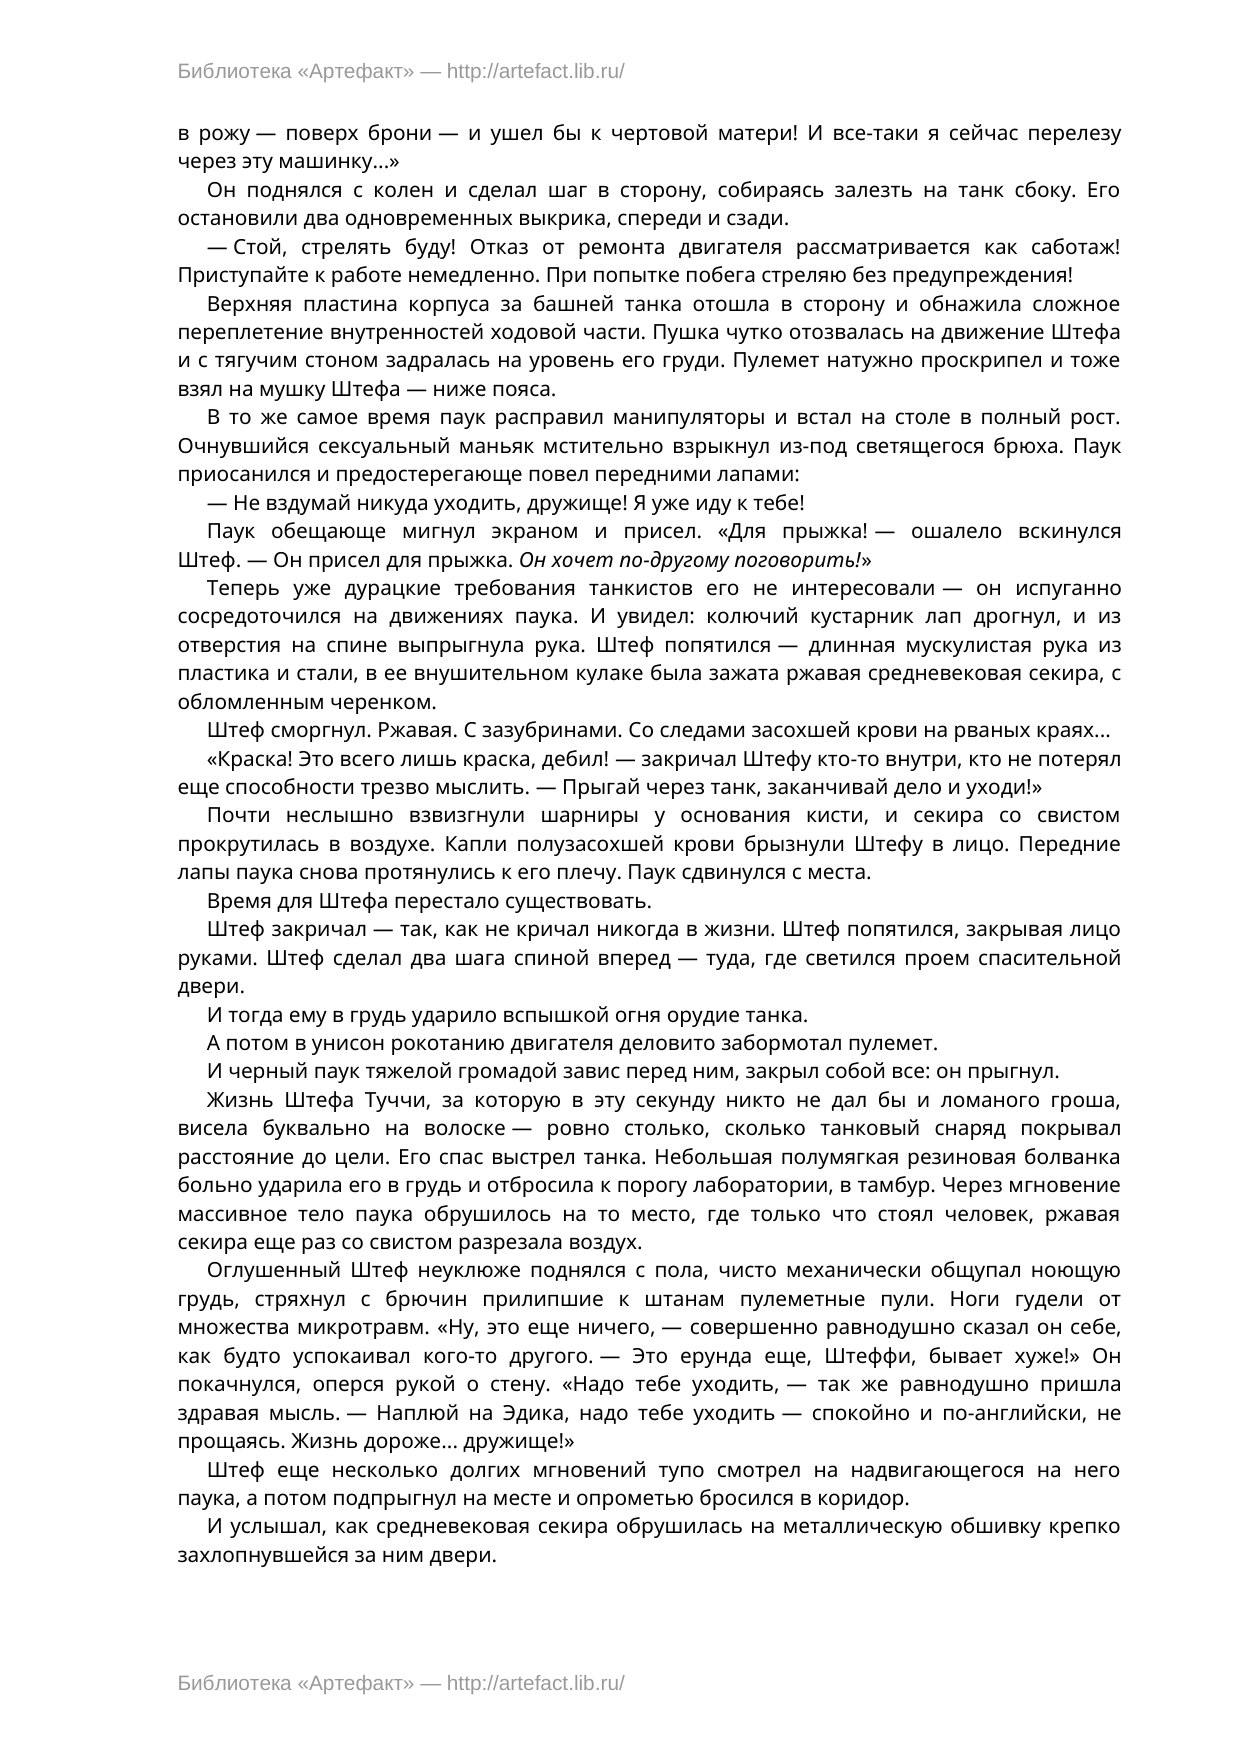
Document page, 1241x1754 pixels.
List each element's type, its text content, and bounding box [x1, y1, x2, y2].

text Штеф сморгнул. Ржавая. С зазубринами. Со следами засохшей крови на рваных краях... [177, 715, 1122, 744]
text И услышал, как средневековая секира обрушилась на металлическую обшивку крепко захлопнувшейся за ним двери. [177, 1512, 1122, 1568]
text В то же самое время паук расправил манипуляторы и встал на столе в полный рост. Очнувшийся сексуальный маньяк мстительно взрыкнул из-под светящегося брюха. Паук приосанился и предостерегающе повел передними лапами: [177, 402, 1122, 488]
text И черный паук тяжелой громадой завис перед ним, закрыл собой все: он прыгнул. [177, 1057, 1122, 1085]
text — Стой, стрелять буду! Отказ от ремонта двигателя рассматривается как саботаж! Приступайте к работе немедленно. При попытке побега стреляю без предупреждения! [177, 232, 1122, 289]
text Он поднялся с колен и сделал шаг в сторону, собираясь залезть на танк сбоку. Его остановили два одновременных выкрика, спереди и сзади. [177, 175, 1122, 232]
text Штеф еще несколько долгих мгновений тупо смотрел на надвигающегося на него паука, а потом подпрыгнул на месте и опрометью бросился в коридор. [177, 1455, 1122, 1512]
text Время для Штефа перестало существовать. [177, 886, 1122, 914]
text Верхняя пластина корпуса за башней танка отошла в сторону и обнажила сложное переплетение внутренностей ходовой части. Пушка чутко отозвалась на движение Штефа и с тягучим стоном задралась на уровень его груди. Пулемет натужно проскрипел и тоже взял на мушку Штефа — ниже пояса. [177, 289, 1122, 402]
text — Не вздумай никуда уходить, дружище! Я уже иду к тебе! [177, 488, 1122, 516]
text Почти неслышно взвизгнули шарниры у основания кисти, и секира со свистом прокрутилась в воздухе. Капли полузасохшей крови брызнули Штефу в лицо. Передние лапы паука снова протянулись к его плечу. Паук сдвинулся с места. [177, 801, 1122, 886]
text Оглушенный Штеф неуклюже поднялся с пола, чисто механически общупал ноющую грудь, стряхнул с брючин прилипшие к штанам пулеметные пули. Ноги гудели от множества микротравм. «Ну, это еще ничего, — совершенно равнодушно сказал он себе, как будто успокаивал кого-то другого. — Это ерунда еще, Штеффи, бывает хуже!» Он покачнулся, оперся рукой о стену. «Надо тебе уходить, — так же равнодушно пришла здравая мысль. — Наплюй на Эдика, надо тебе уходить — спокойно и по-английски, не прощаясь. Жизнь дороже... дружище!» [177, 1256, 1122, 1455]
text А потом в унисон рокотанию двигателя деловито забормотал пулемет. [177, 1028, 1122, 1057]
text Штеф закричал — так, как не кричал никогда в жизни. Штеф попятился, закрывая лицо руками. Штеф сделал два шага спиной вперед — туда, где светился проем спасительной двери. [177, 914, 1122, 1000]
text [177, 118, 1122, 175]
text И тогда ему в грудь ударило вспышкой огня орудие танка. [177, 1000, 1122, 1028]
text Жизнь Штефа Туччи, за которую в эту секунду никто не дал бы и ломаного гроша, висела буквально на волоске — ровно столько, сколько танковый снаряд покрывал расстояние до цели. Его спас выстрел танка. Небольшая полумягкая резиновая болванка больно ударила его в грудь и отбросила к порогу лаборатории, в тамбур. Через мгновение массивное тело паука обрушилось на то место, где только что стоял человек, ржавая секира еще раз со свистом разрезала воздух. [177, 1085, 1122, 1256]
text Теперь уже дурацкие требования танкистов его не интересовали — он испуганно сосредоточился на движениях паука. И увидел: колючий кустарник лап дрогнул, и из отверстия на спине выпрыгнула рука. Штеф попятился — длинная мускулистая рука из пластика и стали, в ее внушительном кулаке была зажата ржавая средневековая секира, с обломленным черенком. [177, 573, 1122, 715]
text «Краска! Это всего лишь краска, дебил! — закричал Штефу кто-то внутри, кто не потерял еще способности трезво мыслить. — Прыгай через танк, заканчивай дело и уходи!» [177, 744, 1122, 801]
text Паук обещающе мигнул экраном и присел. «Для прыжка! — ошалело вскинулся Штеф. — Он присел для прыжка. Он хочет по-другому поговорить!» [177, 516, 1122, 573]
